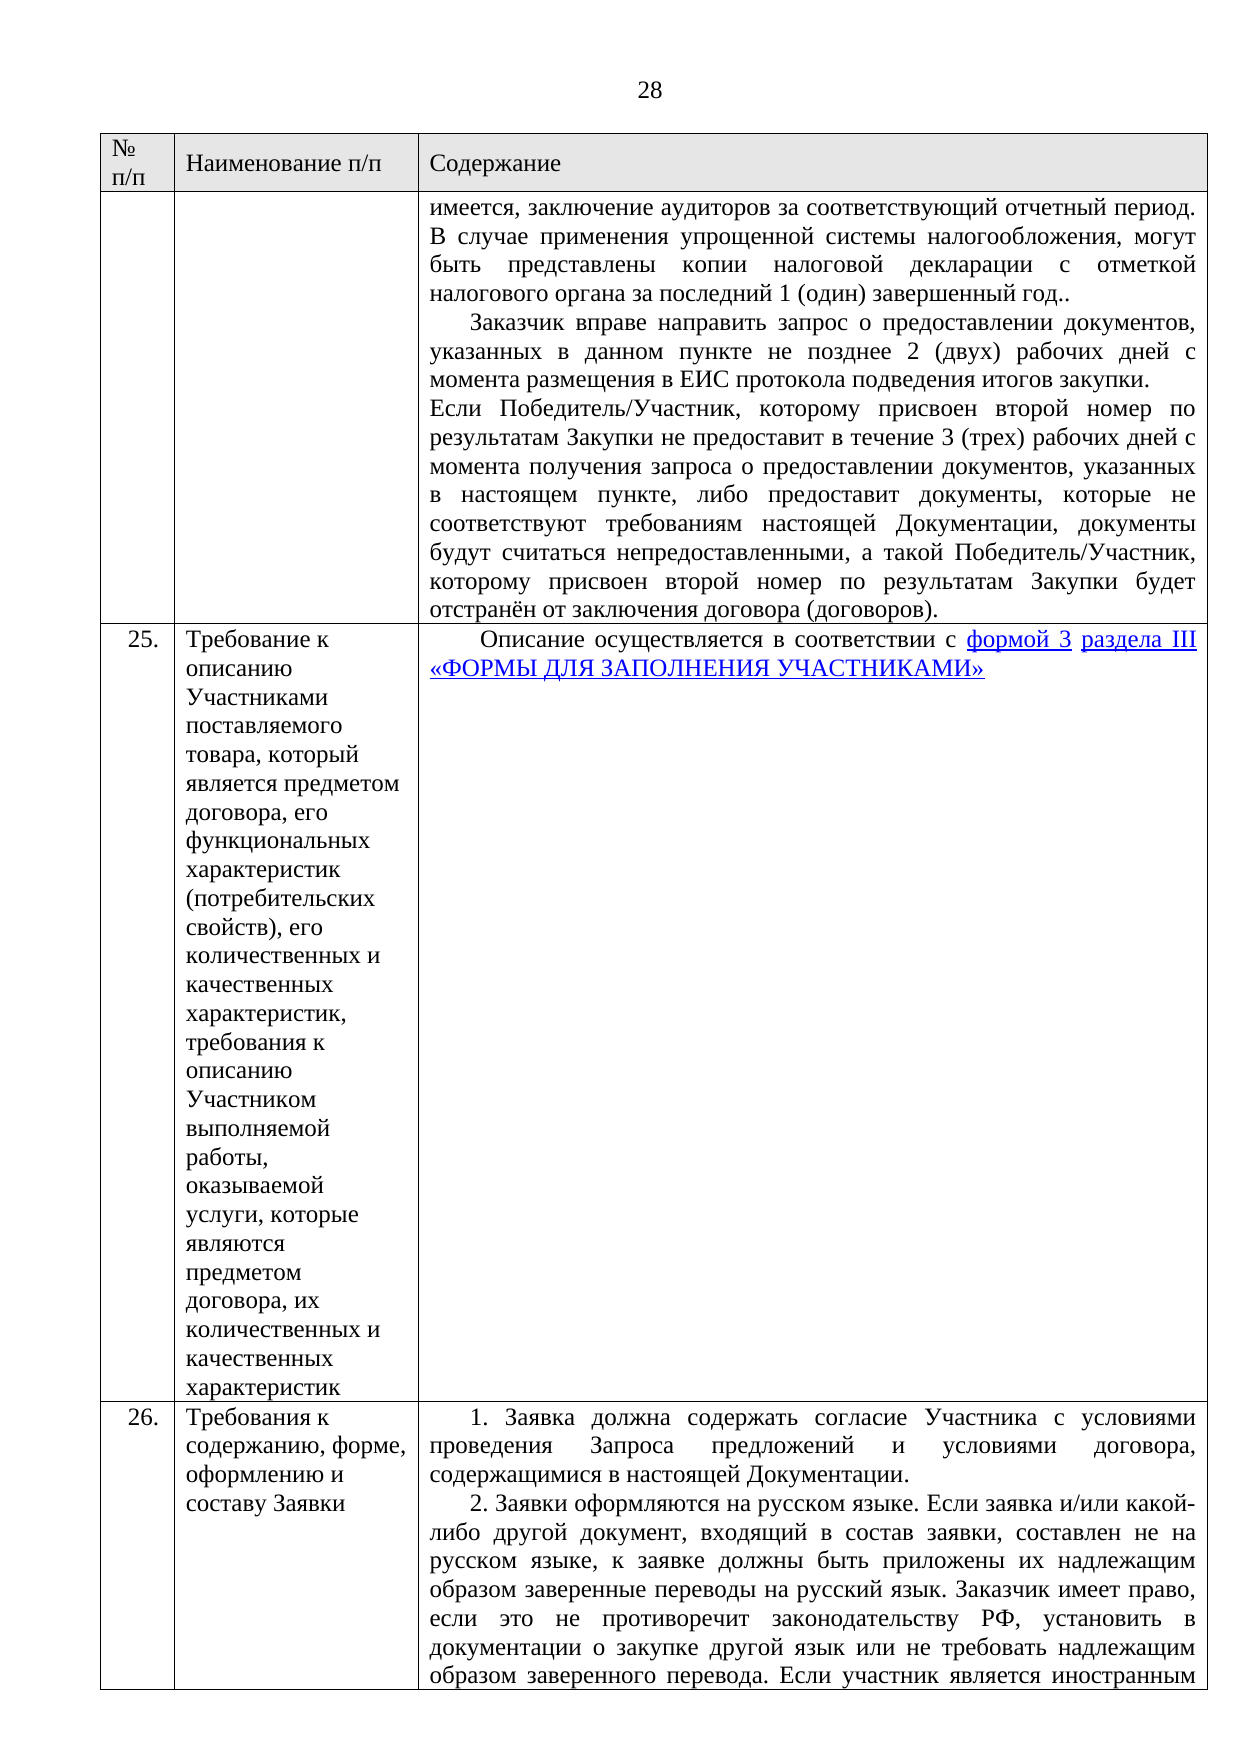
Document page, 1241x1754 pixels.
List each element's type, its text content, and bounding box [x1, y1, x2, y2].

table_cell [101, 624, 174, 1401]
table_cell [101, 192, 174, 623]
table_cell [101, 1402, 174, 1689]
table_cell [175, 1402, 418, 1689]
table_header Наименование п/п [175, 134, 418, 191]
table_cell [419, 192, 1207, 623]
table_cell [419, 1402, 1207, 1689]
table_header Содержание [419, 134, 1207, 191]
table_cell Описание осуществляется в соответствии с формой 3 раздела III «ФОРМЫ ДЛЯ ЗАПОЛНЕНИЯ УЧАСТНИКАМИ» [419, 624, 1207, 1401]
table_header № п/п [101, 134, 174, 191]
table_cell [175, 192, 418, 623]
table_cell Требование к описанию Участниками поставляемого товара, который является предметом договора, его функциональных характеристик (потребительских свойств), его количественных и качественных характеристик, требования к описанию Участником выполняемой работы, оказываемой услуги, которые являются предметом договора, их количественных и качественных характеристик [175, 624, 418, 1401]
